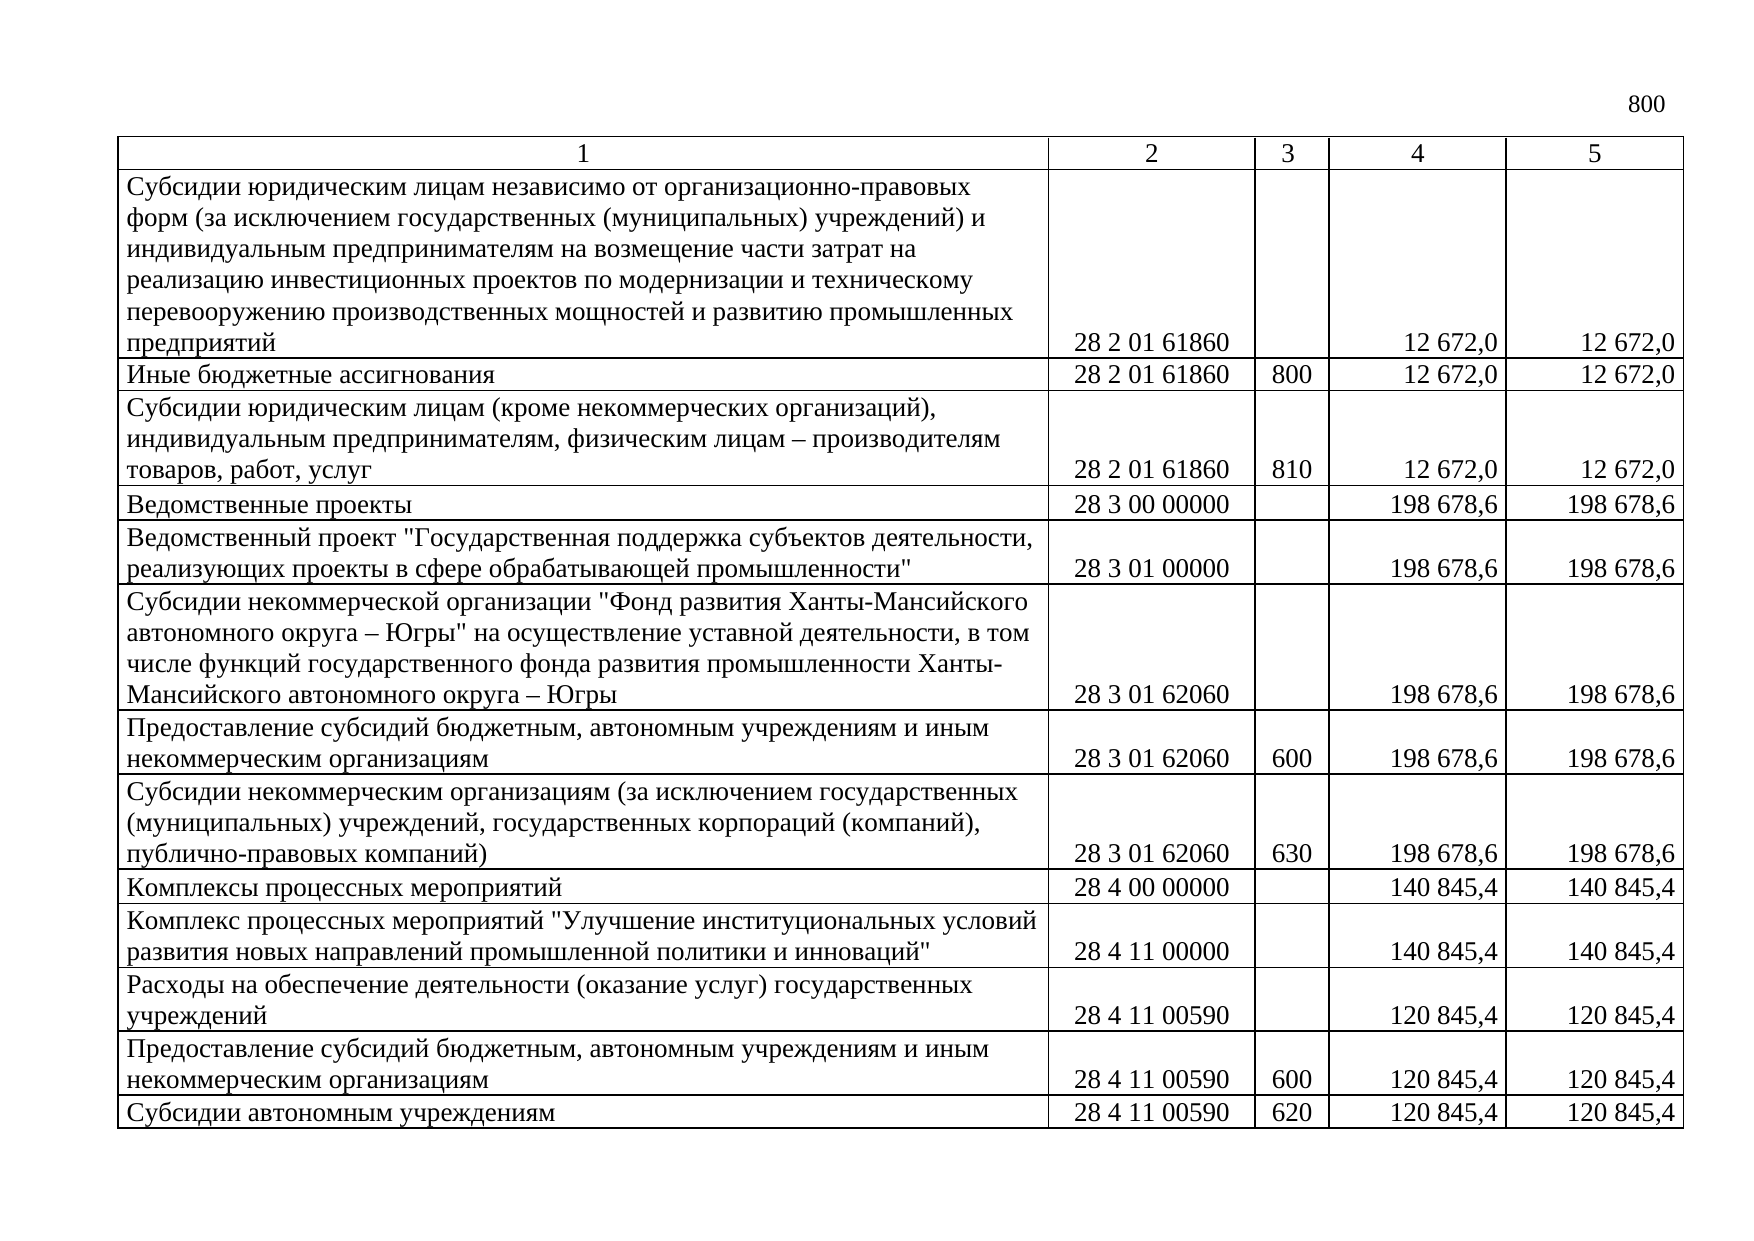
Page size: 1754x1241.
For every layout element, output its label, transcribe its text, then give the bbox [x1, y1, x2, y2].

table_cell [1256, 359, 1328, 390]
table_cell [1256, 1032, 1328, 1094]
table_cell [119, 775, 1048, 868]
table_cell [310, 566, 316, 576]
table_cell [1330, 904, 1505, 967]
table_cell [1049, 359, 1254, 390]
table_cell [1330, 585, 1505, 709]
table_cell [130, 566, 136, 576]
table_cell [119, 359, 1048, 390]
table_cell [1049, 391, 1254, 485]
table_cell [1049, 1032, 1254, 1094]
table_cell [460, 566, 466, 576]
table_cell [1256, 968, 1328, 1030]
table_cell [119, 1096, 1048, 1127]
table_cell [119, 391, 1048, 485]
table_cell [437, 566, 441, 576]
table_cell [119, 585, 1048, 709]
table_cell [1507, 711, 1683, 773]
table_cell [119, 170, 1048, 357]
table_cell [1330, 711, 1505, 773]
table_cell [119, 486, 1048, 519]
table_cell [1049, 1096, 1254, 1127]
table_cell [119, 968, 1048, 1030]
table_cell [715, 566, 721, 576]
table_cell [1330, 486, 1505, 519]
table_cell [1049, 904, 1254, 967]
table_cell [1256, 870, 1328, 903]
table_header 1 [119, 137, 1048, 168]
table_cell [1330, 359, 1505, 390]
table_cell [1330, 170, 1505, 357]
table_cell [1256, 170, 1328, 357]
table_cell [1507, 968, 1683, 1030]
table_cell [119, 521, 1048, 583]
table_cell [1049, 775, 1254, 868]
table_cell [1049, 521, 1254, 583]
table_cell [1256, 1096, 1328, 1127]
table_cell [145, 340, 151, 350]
table_header 5 [1507, 137, 1683, 168]
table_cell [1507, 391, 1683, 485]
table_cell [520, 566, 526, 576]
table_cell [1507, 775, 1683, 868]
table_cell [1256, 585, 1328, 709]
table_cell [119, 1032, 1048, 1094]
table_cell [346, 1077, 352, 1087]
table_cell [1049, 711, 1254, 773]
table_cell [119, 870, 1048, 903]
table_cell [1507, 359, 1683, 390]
table_header 4 [1330, 137, 1506, 168]
table_header 2 [1049, 137, 1255, 168]
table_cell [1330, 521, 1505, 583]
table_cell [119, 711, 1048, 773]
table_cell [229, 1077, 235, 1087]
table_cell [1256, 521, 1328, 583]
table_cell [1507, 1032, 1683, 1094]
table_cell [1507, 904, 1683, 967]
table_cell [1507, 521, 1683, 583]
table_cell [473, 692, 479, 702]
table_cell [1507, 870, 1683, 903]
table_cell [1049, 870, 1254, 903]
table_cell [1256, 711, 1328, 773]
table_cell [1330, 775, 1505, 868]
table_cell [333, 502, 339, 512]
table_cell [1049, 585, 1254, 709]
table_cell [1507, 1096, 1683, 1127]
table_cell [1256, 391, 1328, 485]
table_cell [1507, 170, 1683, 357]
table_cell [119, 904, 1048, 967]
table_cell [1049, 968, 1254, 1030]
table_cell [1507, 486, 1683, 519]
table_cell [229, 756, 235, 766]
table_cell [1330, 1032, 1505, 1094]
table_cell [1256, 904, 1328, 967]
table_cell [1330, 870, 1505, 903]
table_header 3 [1256, 137, 1329, 168]
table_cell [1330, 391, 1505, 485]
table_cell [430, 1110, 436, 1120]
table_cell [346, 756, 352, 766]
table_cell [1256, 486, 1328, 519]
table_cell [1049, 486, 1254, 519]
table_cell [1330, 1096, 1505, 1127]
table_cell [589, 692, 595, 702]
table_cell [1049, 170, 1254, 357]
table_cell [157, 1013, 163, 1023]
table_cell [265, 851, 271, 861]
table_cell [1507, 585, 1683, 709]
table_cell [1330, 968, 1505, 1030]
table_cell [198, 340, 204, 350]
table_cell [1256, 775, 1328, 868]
